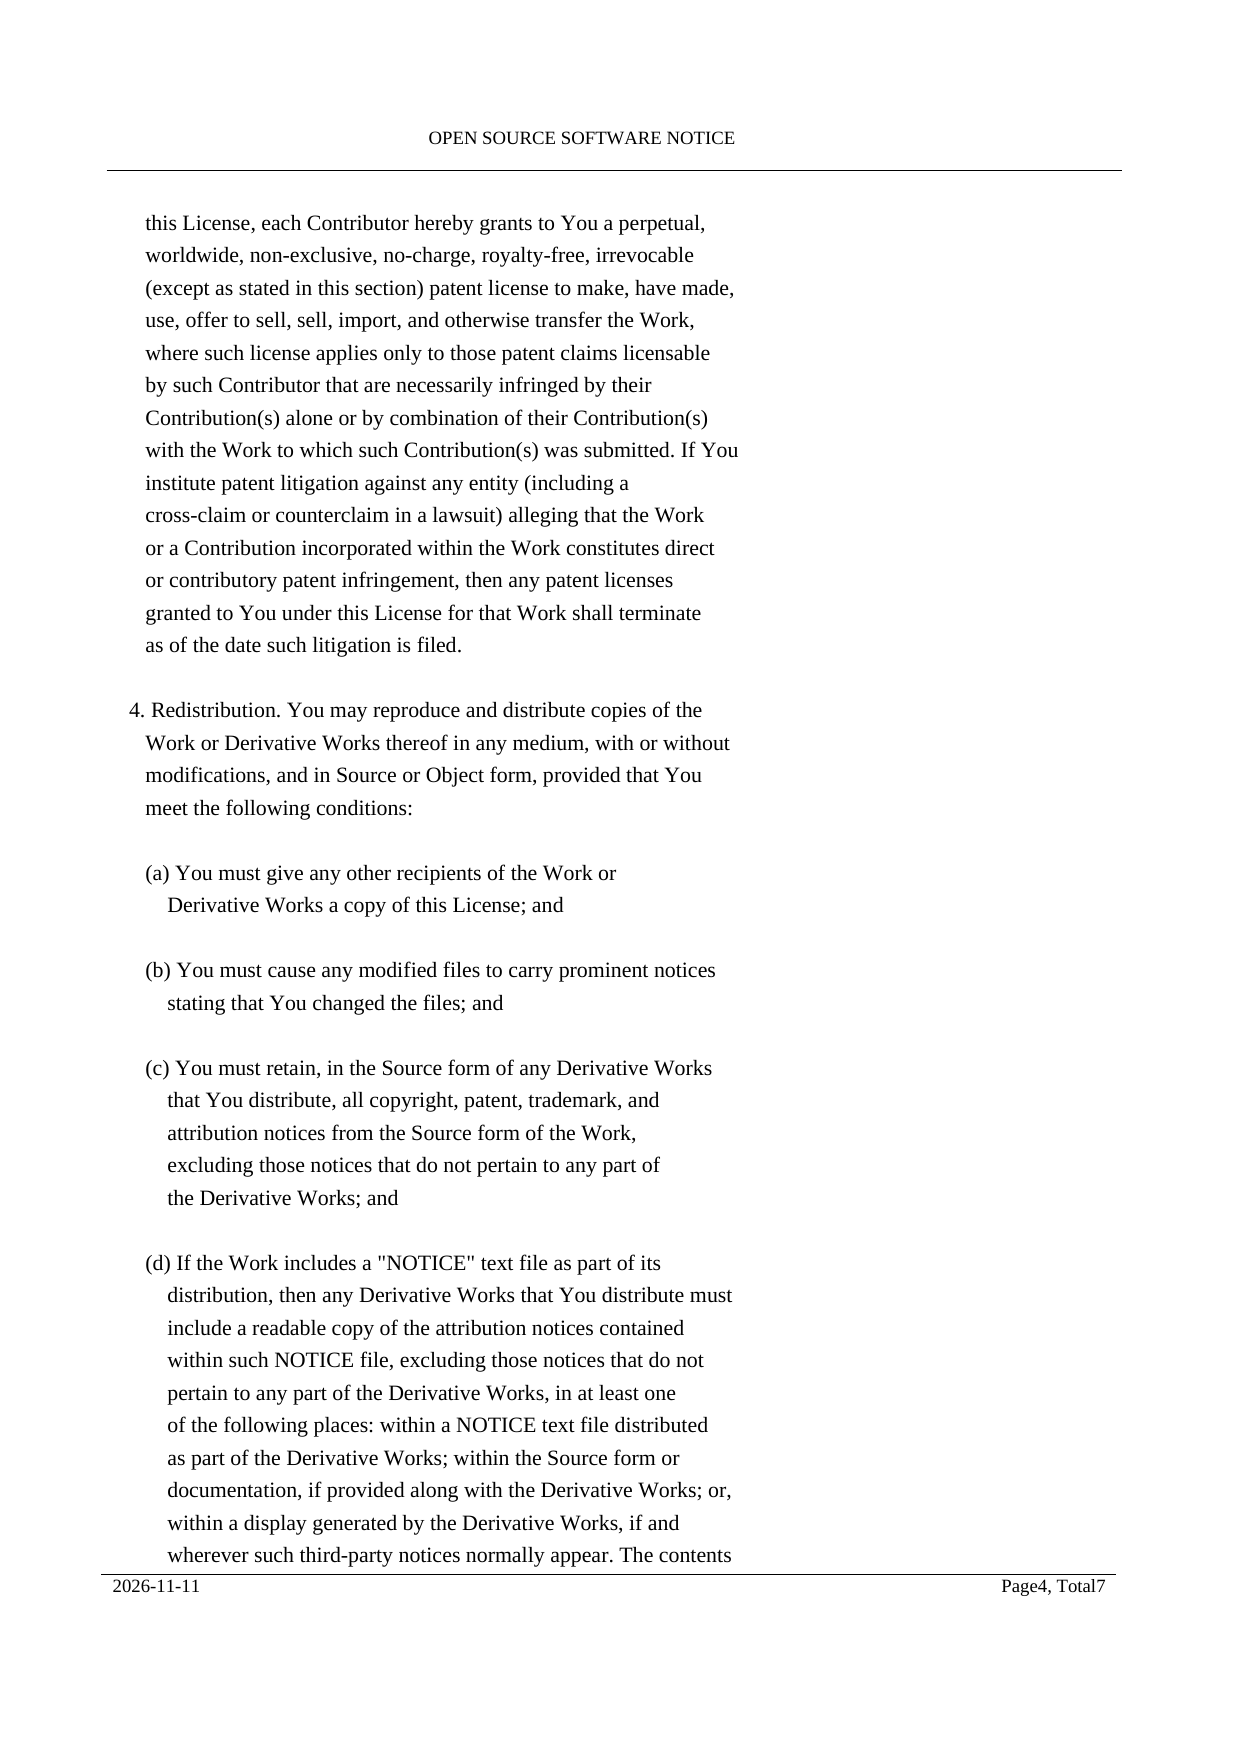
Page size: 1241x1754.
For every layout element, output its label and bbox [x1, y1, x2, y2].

text [112, 206, 1128, 1571]
